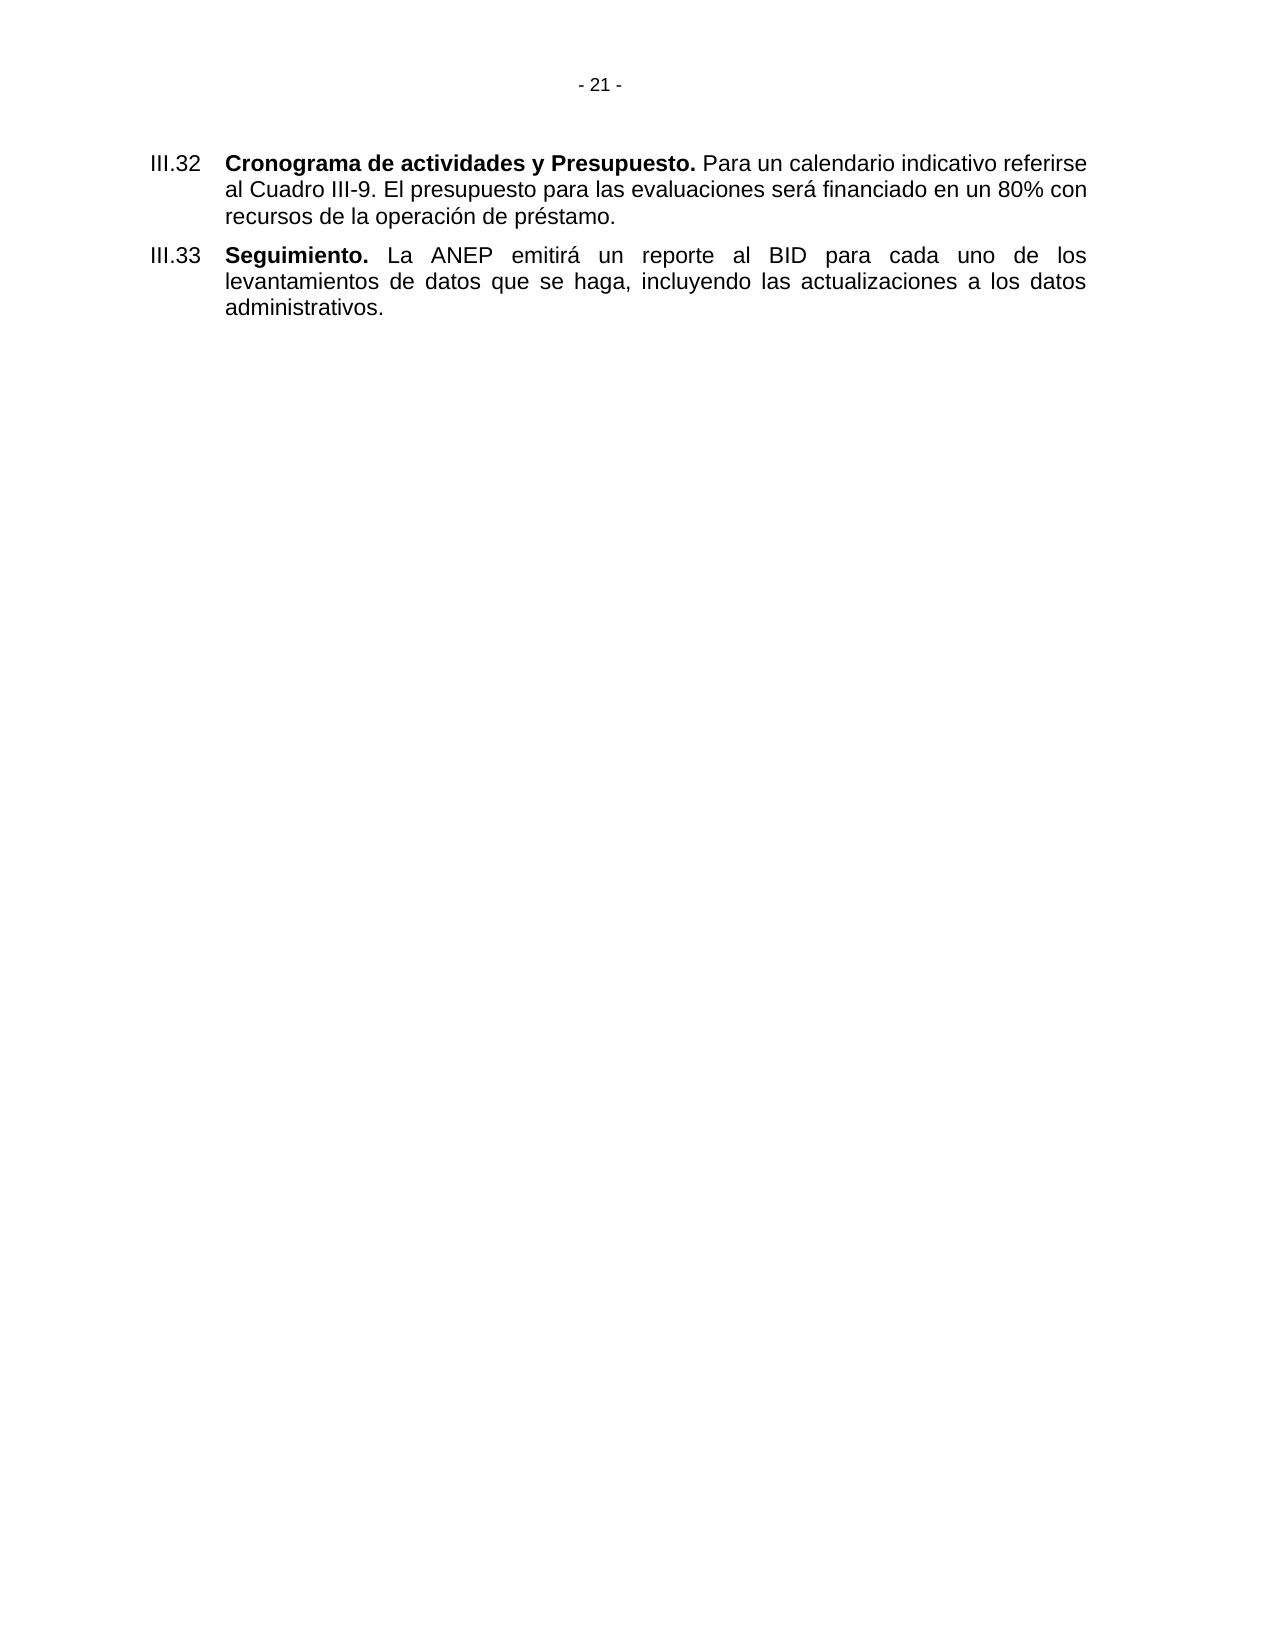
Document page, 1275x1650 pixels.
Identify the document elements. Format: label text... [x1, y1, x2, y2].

list Cronograma de actividades y Presupuesto. Para un calendario indicativo referirse al Cuadro III-9. El presupuesto para las evaluaciones será financiado en un 80% con recursos de la operación de préstamo. [150, 150, 1087, 229]
list Seguimiento. La ANEP emitirá un reporte al BID para cada uno de los levantamientos de datos que se haga, incluyendo las actualizaciones a los datos administrativos. [150, 242, 1087, 321]
